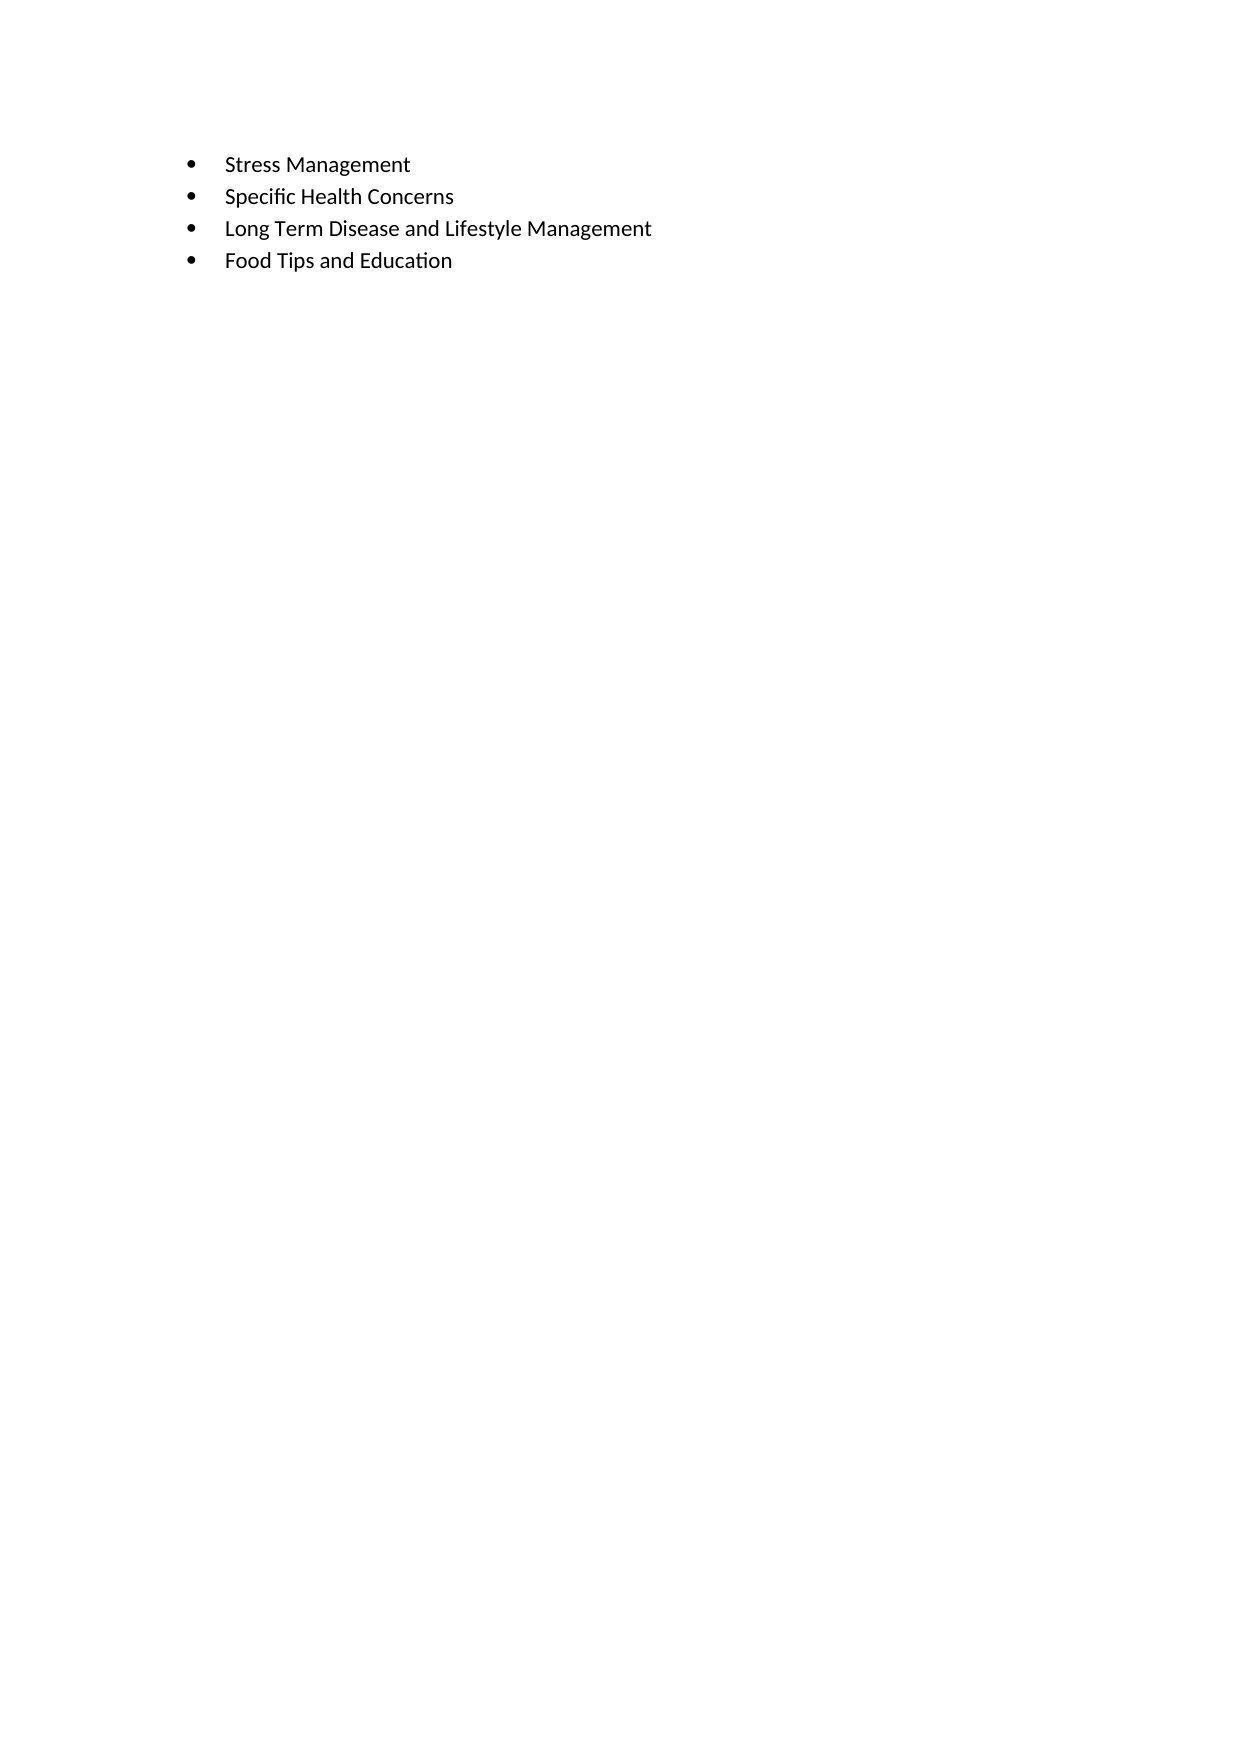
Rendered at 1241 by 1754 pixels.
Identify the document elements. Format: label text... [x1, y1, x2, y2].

list Specific Health Concerns [187, 182, 1090, 210]
list Long Term Disease and Lifestyle Management [187, 214, 1090, 242]
list Stress Management [187, 150, 1090, 178]
list Food Tips and Education [187, 247, 1090, 274]
